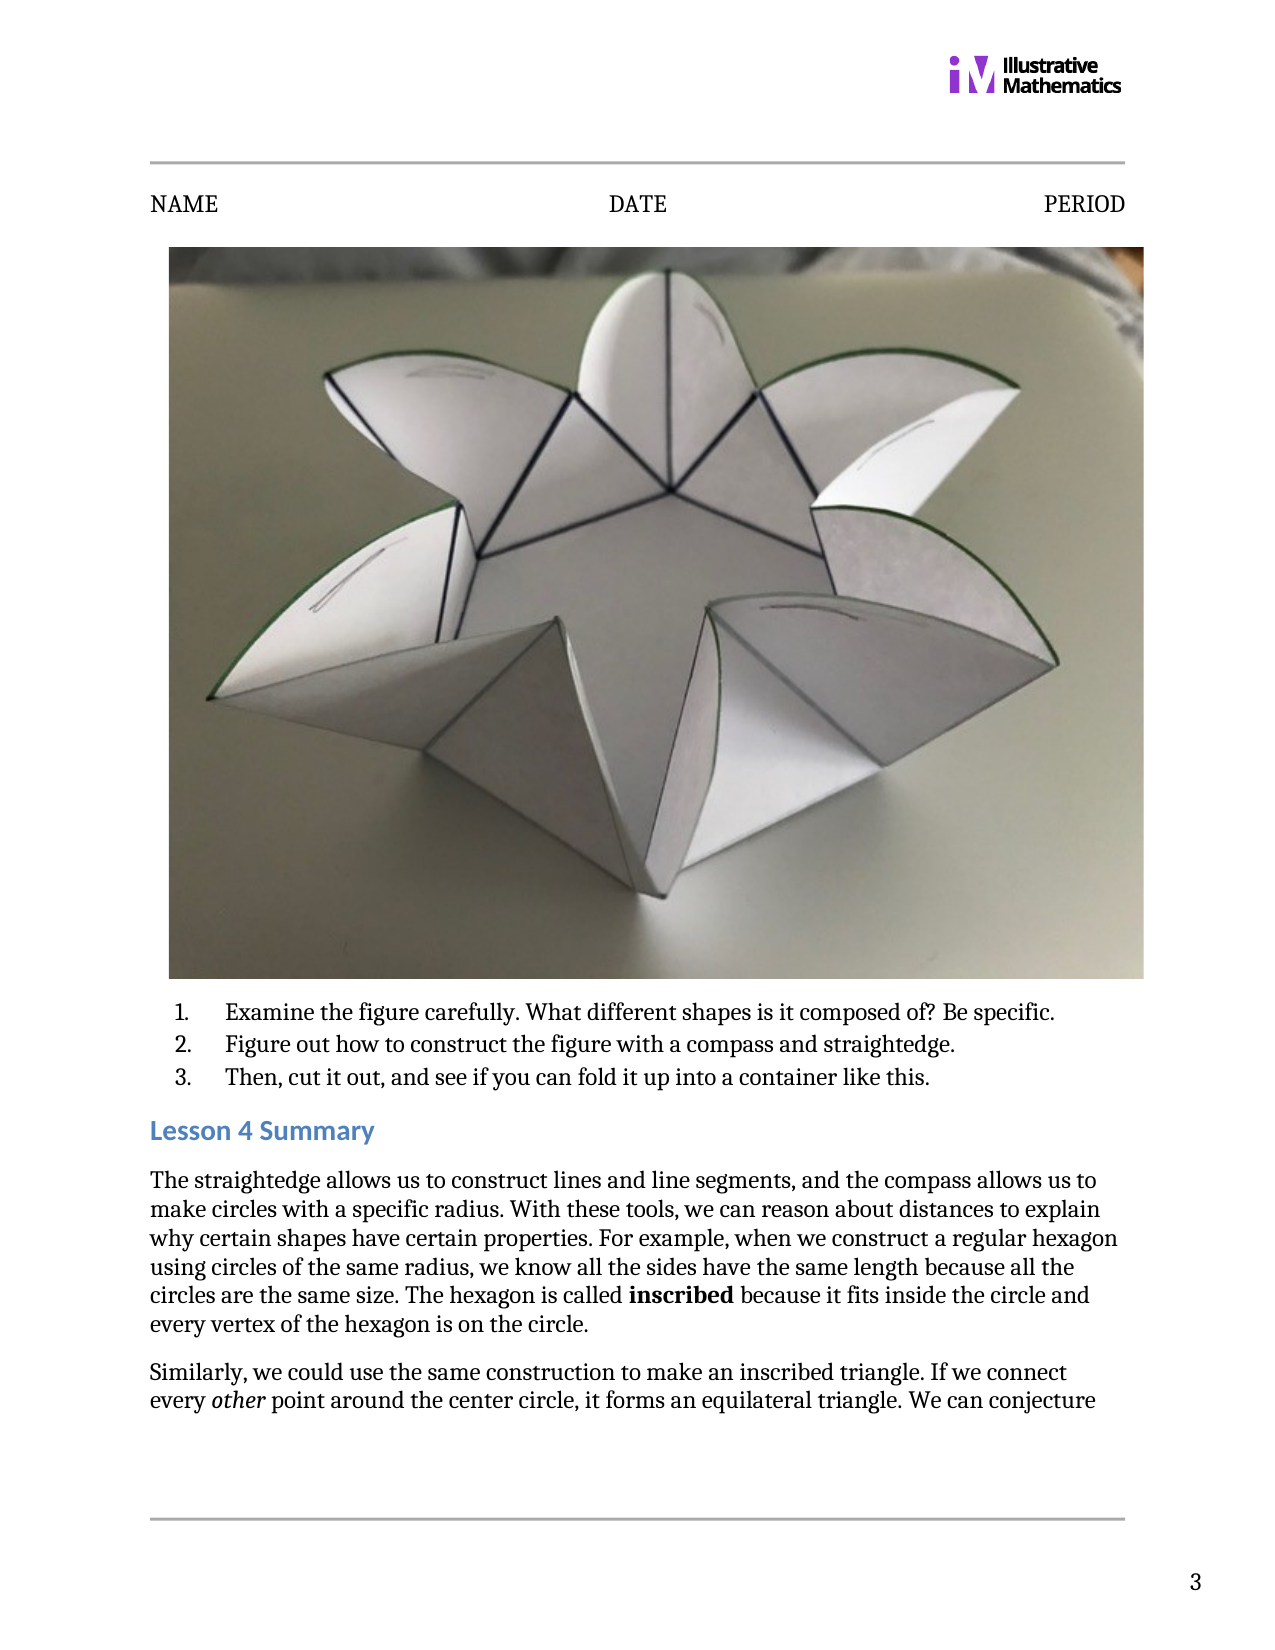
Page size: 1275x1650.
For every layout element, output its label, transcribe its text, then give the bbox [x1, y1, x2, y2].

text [150, 1358, 1125, 1415]
subtitle Lesson 4 Summary [150, 1112, 1125, 1148]
picture [949, 55, 1121, 93]
text The straightedge allows us to construct lines and line segments, and the compass allows us to make circles with a specific radius. With these tools, we can reason about distances to explain why certain shapes have certain properties. For example, when we construct a regular hexagon using circles of the same radius, we know all the sides have the same length because all the circles are the same size. The hexagon is called inscribed because it fits inside the circle and every vertex of the hexagon is on the circle. [150, 1166, 1125, 1339]
list Then, cut it out, and see if you can fold it up into a container like this. [175, 1062, 1125, 1091]
picture [168, 247, 1144, 979]
list Examine the figure carefully. What different shapes is it composed of? Be specific. [175, 997, 1125, 1026]
list Figure out how to construct the figure with a compass and straightedge. [175, 1030, 1125, 1059]
